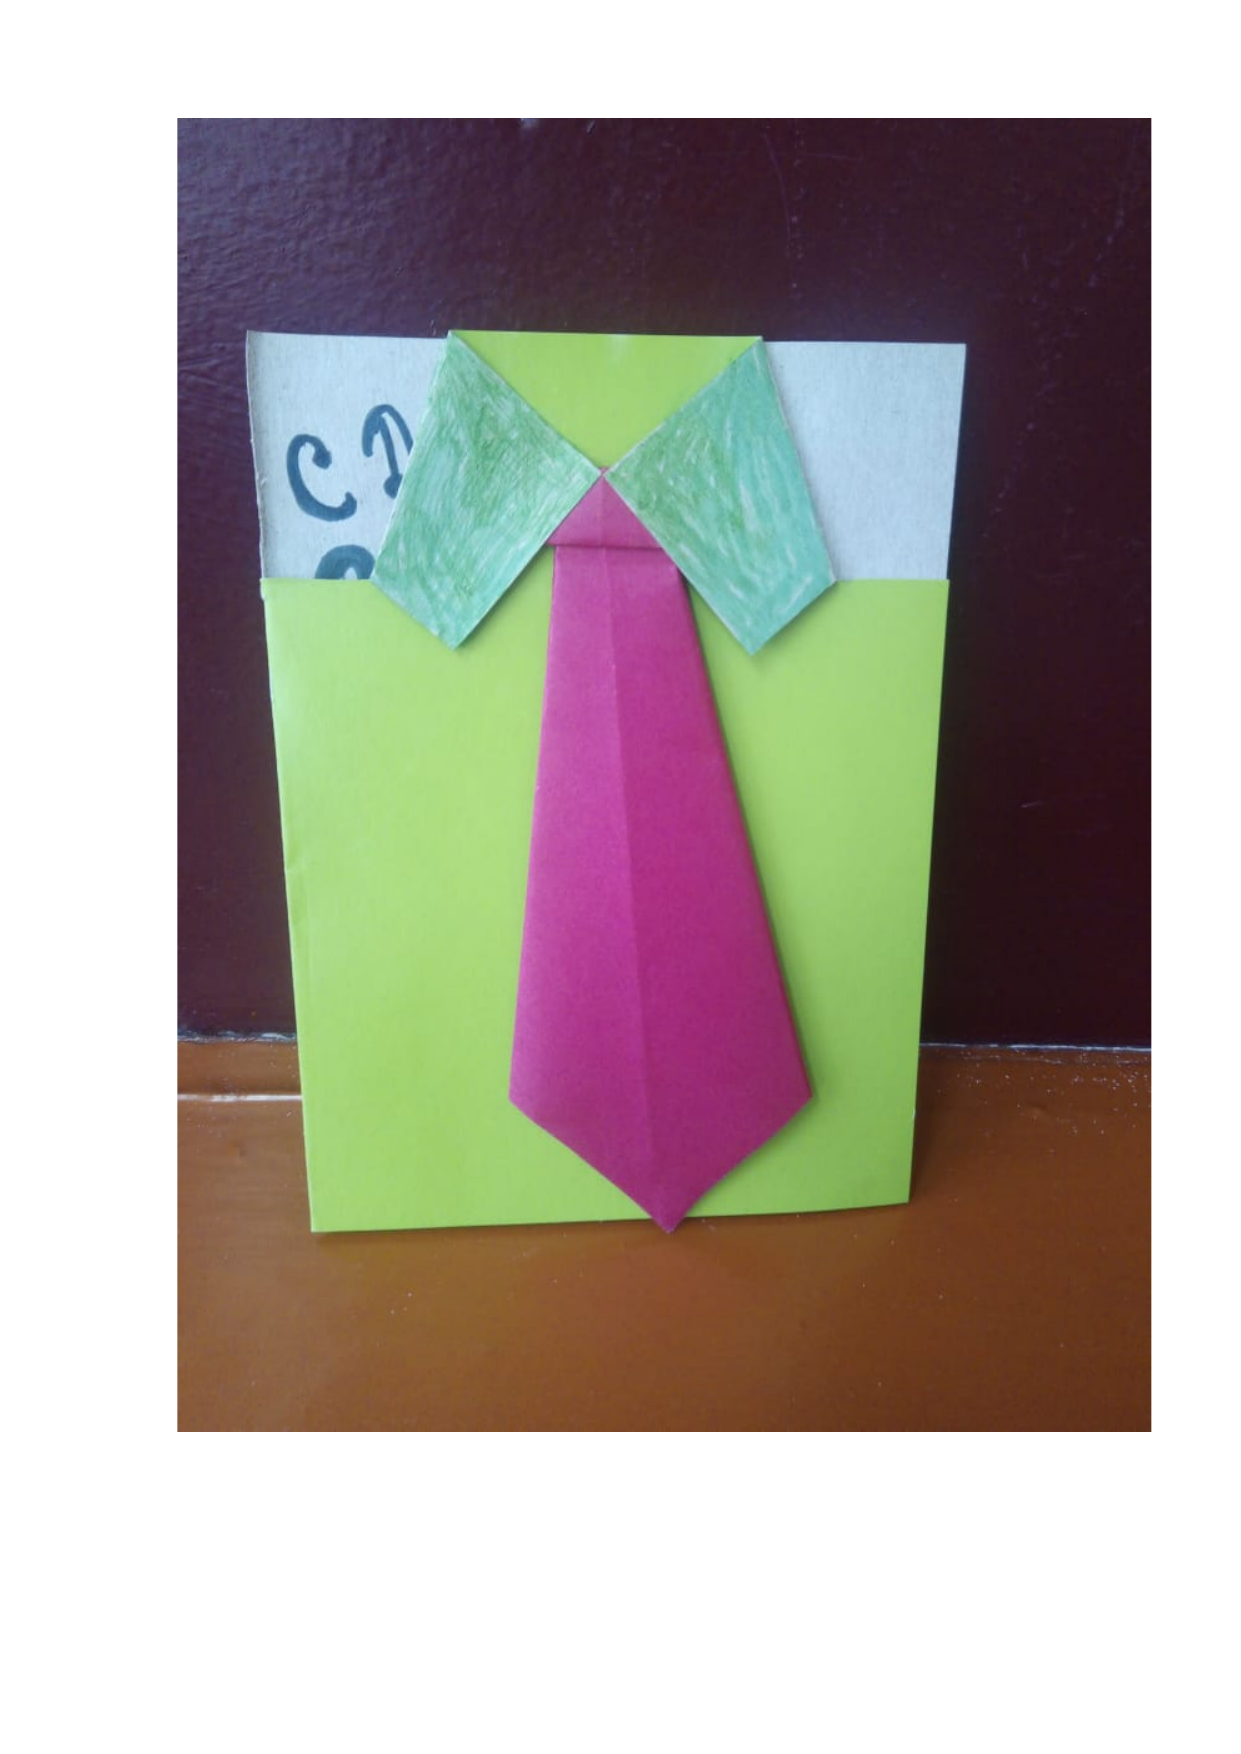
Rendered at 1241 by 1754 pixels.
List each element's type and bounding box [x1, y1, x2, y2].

picture [177, 118, 1152, 1432]
